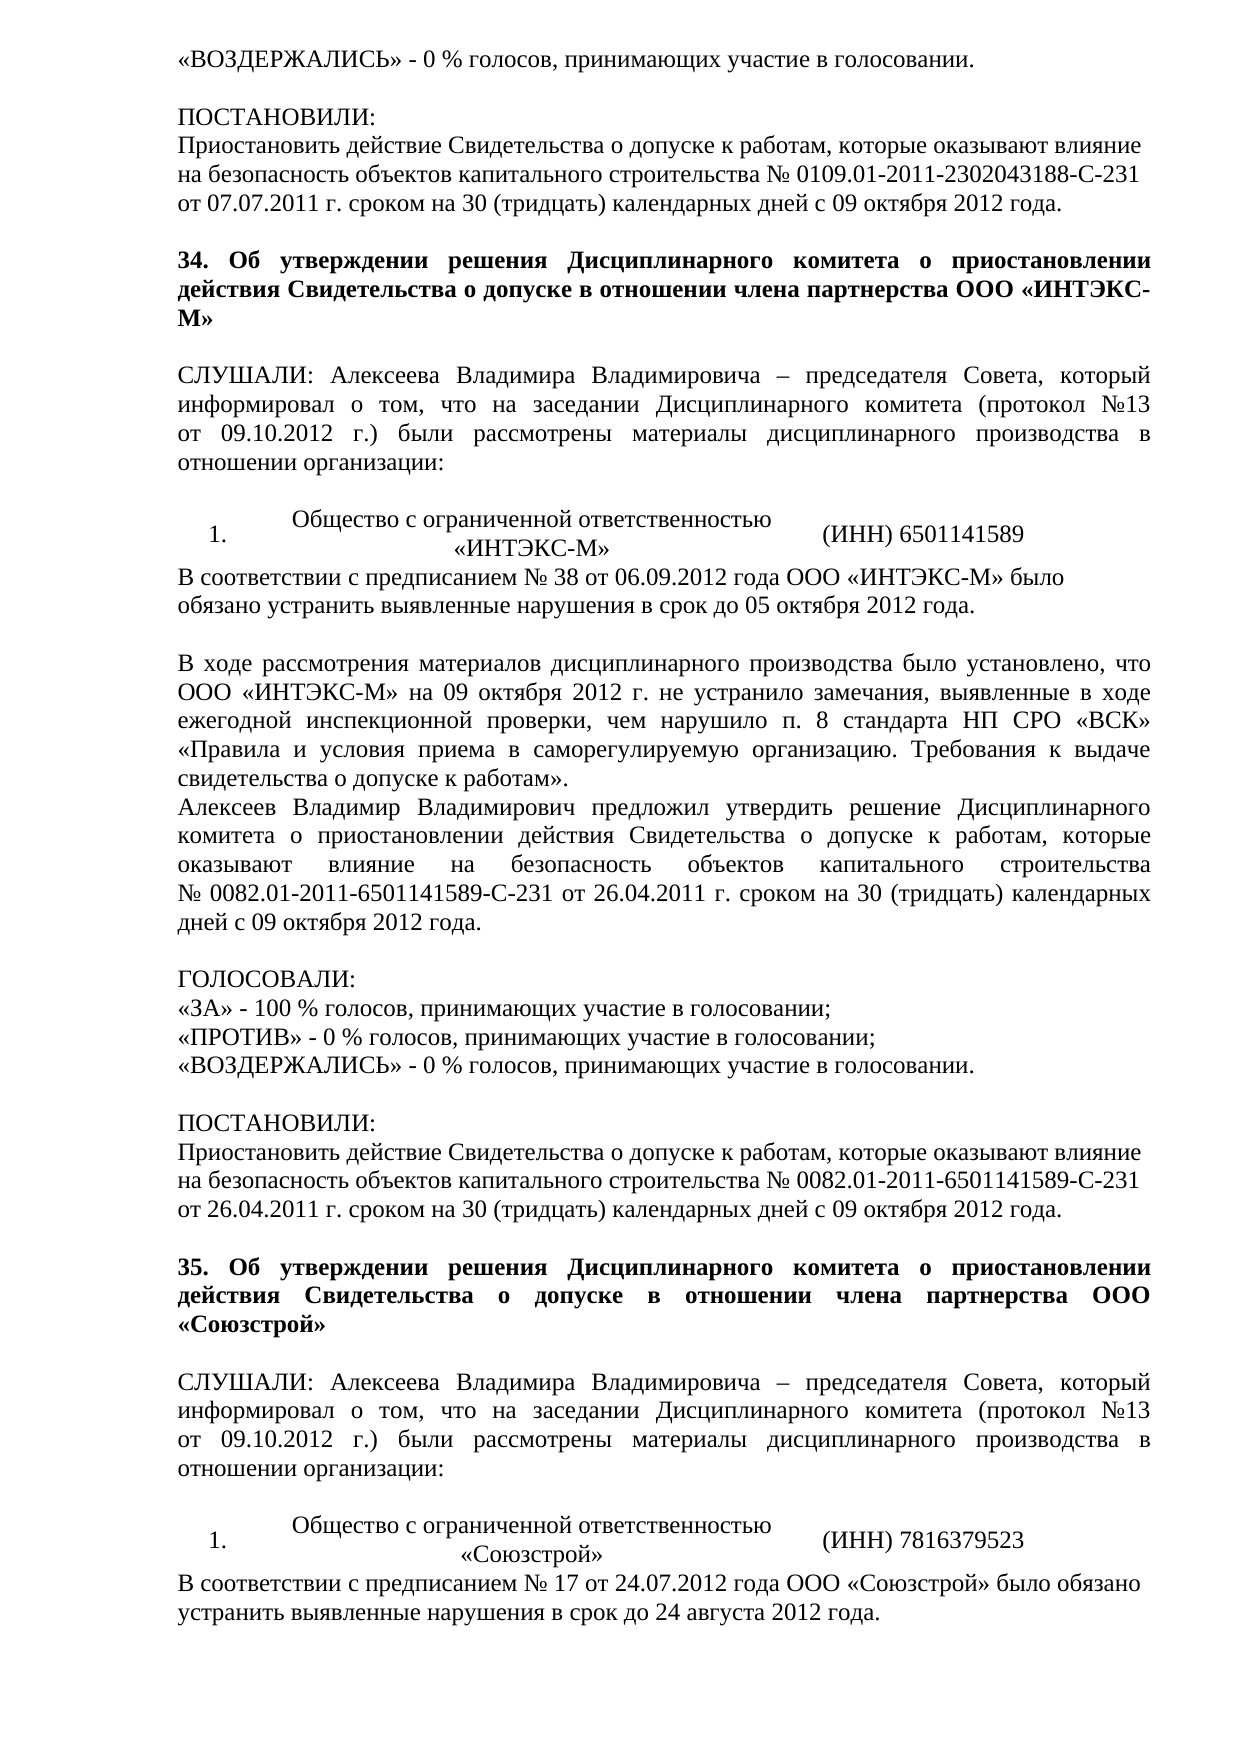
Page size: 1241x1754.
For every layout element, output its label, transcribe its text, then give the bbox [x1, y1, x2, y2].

table_header (ИНН) 6501141589 [798, 504, 1049, 562]
table_header (ИНН) 7816379523 [798, 1511, 1049, 1568]
text В соответствии с предписанием № 17 от 24.07.2012 года ООО «Союзстрой» было обязано устранить выявленные нарушения в срок до 24 августа 2012 года. [177, 1568, 1152, 1626]
table_header Общество с ограниченной ответственностью «ИНТЭКС-М» [266, 504, 797, 562]
text 35. Об утверждении решения Дисциплинарного комитета о приостановлении действия Свидетельства о допуске в отношении члена партнерства ООО «Союзстрой» [177, 1252, 1152, 1338]
text «ЗА» - 100 % голосов, принимающих участие в голосовании; [177, 993, 1152, 1022]
table_header Общество с ограниченной ответственностью «Союзстрой» [266, 1511, 797, 1568]
text Алексеев Владимир Владимирович предложил утвердить решение Дисциплинарного комитета о приостановлении действия Свидетельства о допуске к работам, которые оказывают влияние на безопасность объектов капитального строительства № 0082.01-2011-6501141589-С-231 от 26.04.2011 г. сроком на 30 (тридцать) календарных дней с 09 октября 2012 года. [177, 792, 1152, 936]
text «ПРОТИВ» - 0 % голосов, принимающих участие в голосовании; [177, 1022, 1152, 1051]
text Приостановить действие Свидетельства о допуске к работам, которые оказывают влияние на безопасность объектов капитального строительства № 0082.01-2011-6501141589-С-231 от 26.04.2011 г. сроком на 30 (тридцать) календарных дней с 09 октября 2012 года. [177, 1137, 1152, 1223]
text СЛУШАЛИ: Алексеева Владимира Владимировича – председателя Совета, который информировал о том, что на заседании Дисциплинарного комитета (протокол №13 от 09.10.2012 г.) были рассмотрены материалы дисциплинарного производства в отношении организации: [177, 361, 1152, 476]
table_header 1. [166, 1511, 266, 1568]
text В соответствии с предписанием № 38 от 06.09.2012 года ООО «ИНТЭКС-М» было обязано устранить выявленные нарушения в срок до 05 октября 2012 года. [177, 562, 1152, 619]
text «ВОЗДЕРЖАЛИСЬ» - 0 % голосов, принимающих участие в голосовании. [177, 1051, 1152, 1079]
text «ВОЗДЕРЖАЛИСЬ» - 0 % голосов, принимающих участие в голосовании. [177, 44, 1152, 73]
text В ходе рассмотрения материалов дисциплинарного производства было установлено, что ООО «ИНТЭКС-М» на 09 октября 2012 г. не устранило замечания, выявленные в ходе ежегодной инспекционной проверки, чем нарушило п. 8 стандарта НП СРО «ВСК» «Правила и условия приема в саморегулируемую организацию. Требования к выдаче свидетельства о допуске к работам». [177, 648, 1152, 792]
text ПОСТАНОВИЛИ: [177, 1108, 1152, 1137]
text 34. Об утверждении решения Дисциплинарного комитета о приостановлении действия Свидетельства о допуске в отношении члена партнерства ООО «ИНТЭКС-М» [177, 246, 1152, 332]
text СЛУШАЛИ: Алексеева Владимира Владимировича – председателя Совета, который информировал о том, что на заседании Дисциплинарного комитета (протокол №13 от 09.10.2012 г.) были рассмотрены материалы дисциплинарного производства в отношении организации: [177, 1367, 1152, 1482]
table_header 1. [166, 504, 266, 562]
text ПОСТАНОВИЛИ: [177, 102, 1152, 131]
text Приостановить действие Свидетельства о допуске к работам, которые оказывают влияние на безопасность объектов капитального строительства № 0109.01-2011-2302043188-С-231 от 07.07.2011 г. сроком на 30 (тридцать) календарных дней с 09 октября 2012 года. [177, 131, 1152, 217]
text ГОЛОСОВАЛИ: [177, 964, 1152, 993]
